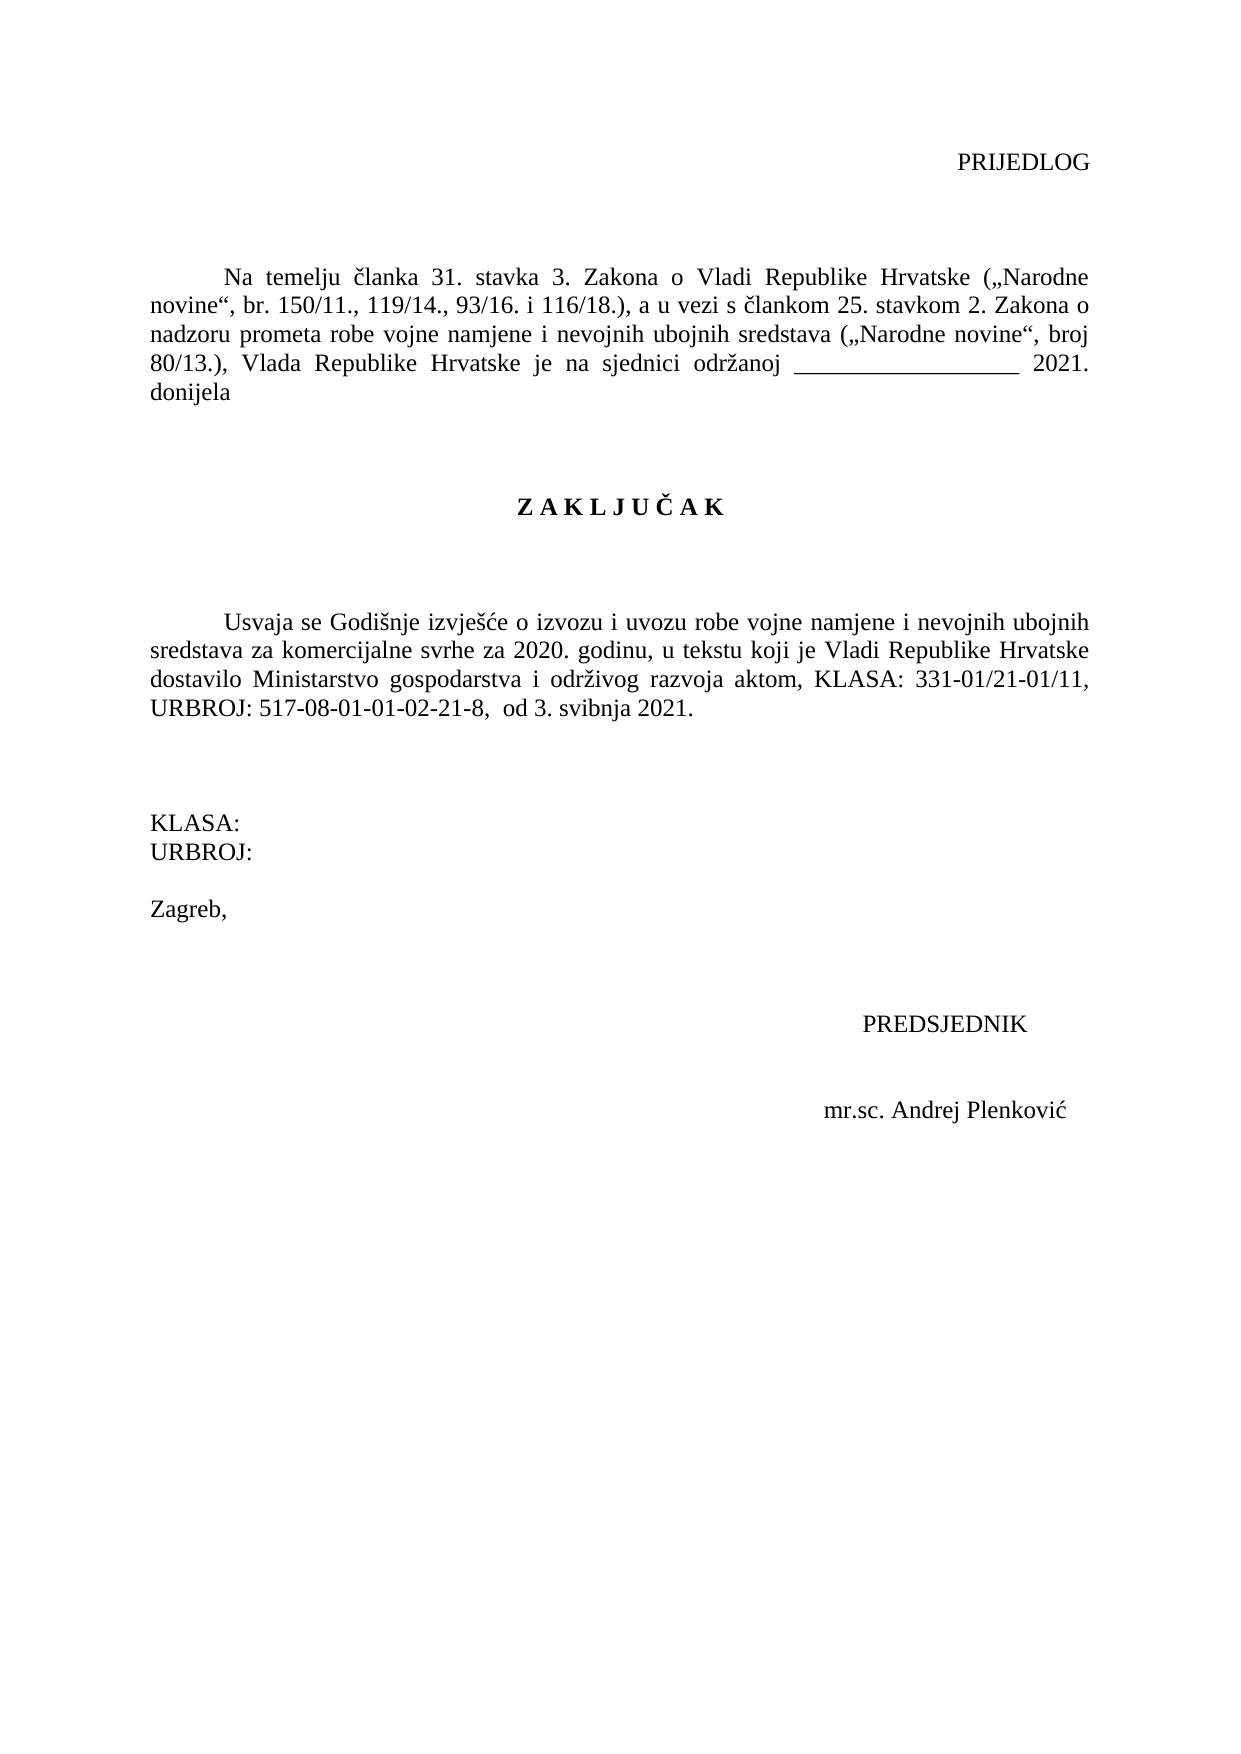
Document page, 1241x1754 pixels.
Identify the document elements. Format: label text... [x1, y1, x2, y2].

text Usvaja se Godišnje izvješće o izvozu i uvozu robe vojne namjene i nevojnih ubojnih sredstava za komercijalne svrhe za 2020. godinu, u tekstu koji je Vladi Republike Hrvatske dostavilo Ministarstvo gospodarstva i održivog razvoja aktom, KLASA: 331-01/21-01/11, URBROJ: 517-08-01-01-02-21-8, od 3. svibnja 2021. [150, 607, 1090, 722]
text Na temelju članka 31. stavka 3. Zakona o Vladi Republike Hrvatske („Narodne novine“, br. 150/11., 119/14., 93/16. i 116/18.), a u vezi s člankom 25. stavkom 2. Zakona o nadzoru prometa robe vojne namjene i nevojnih ubojnih sredstava („Narodne novine“, broj 80/13.), Vlada Republike Hrvatske je na sjednici održanoj __________________ 2021. donijela [150, 262, 1090, 406]
text PRIJEDLOG [150, 147, 1090, 176]
text URBROJ: [150, 837, 1090, 866]
text KLASA: [150, 808, 1090, 837]
text PREDSJEDNIK [150, 1009, 1090, 1038]
text Z A K L J U Č A K [150, 492, 1090, 521]
text Zagreb, [150, 894, 1090, 923]
text mr.sc. Andrej Plenković [150, 1096, 1090, 1124]
